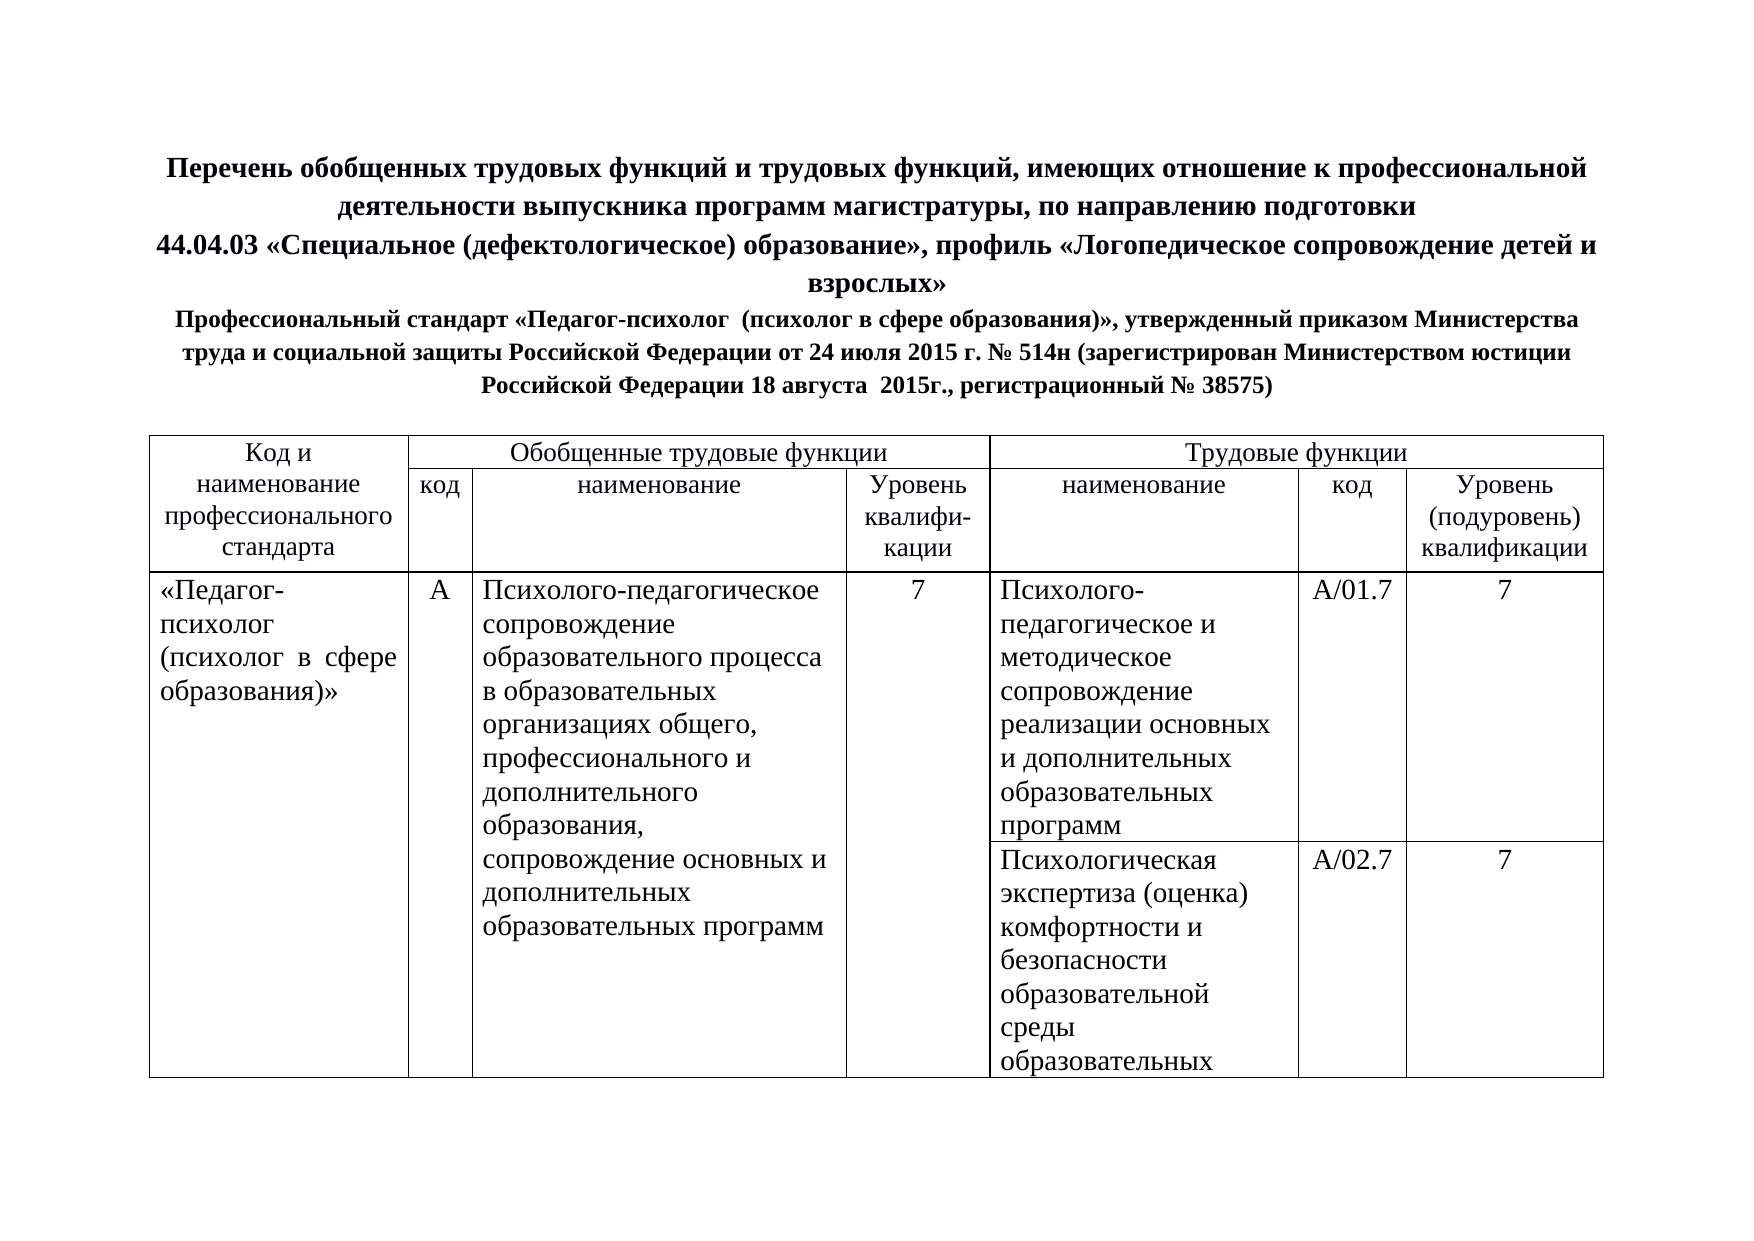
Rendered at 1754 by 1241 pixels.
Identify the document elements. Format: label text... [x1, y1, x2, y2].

table_cell А [409, 573, 472, 1077]
table_cell код [1299, 469, 1406, 571]
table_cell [991, 842, 1298, 1077]
table_header Код и наименование профессионального стандарта [150, 436, 408, 571]
table_cell Уровень квалифи-кации [847, 469, 989, 571]
table_cell А/02.7 [1299, 842, 1406, 1077]
table_cell Психолого-педагогическое сопровождение образовательного процесса в образовательных организациях общего, профессионального и дополнительного образования, сопровождение основных и дополнительных образовательных программ [473, 573, 846, 1077]
text Профессиональный стандарт «Педагог-психолог (психолог в сфере образования)», утвержденный приказом Министерства труда и социальной защиты Российской Федерации от 24 июля 2015 г. № 514н (зарегистрирован Министерством юстиции Российской Федерации 18 августа 2015г., регистрационный № 38575) [150, 304, 1604, 399]
table_cell «Педагог-психолог (психолог в сфере образования)» [150, 573, 408, 1077]
table_header Обобщенные трудовые функции [409, 436, 989, 468]
table_cell Психолого-педагогическое и методическое сопровождение реализации основных и дополнительных образовательных программ [991, 573, 1298, 841]
text Перечень обобщенных трудовых функций и трудовых функций, имеющих отношение к профессиональной деятельности выпускника программ магистратуры, по направлению подготовки [150, 150, 1604, 222]
table_header Трудовые функции [991, 436, 1603, 468]
table_cell 7 [847, 573, 989, 1077]
table_cell наименование [991, 469, 1298, 571]
table_cell наименование [473, 469, 846, 571]
table_cell 7 [1407, 573, 1603, 841]
table_cell код [409, 469, 472, 571]
table_cell А/01.7 [1299, 573, 1406, 841]
text 44.04.03 «Специальное (дефектологическое) образование», профиль «Логопедическое сопровождение детей и взрослых» [150, 227, 1604, 299]
table_cell 7 [1407, 842, 1603, 1077]
table_cell Уровень (подуровень) квалификации [1407, 469, 1603, 571]
